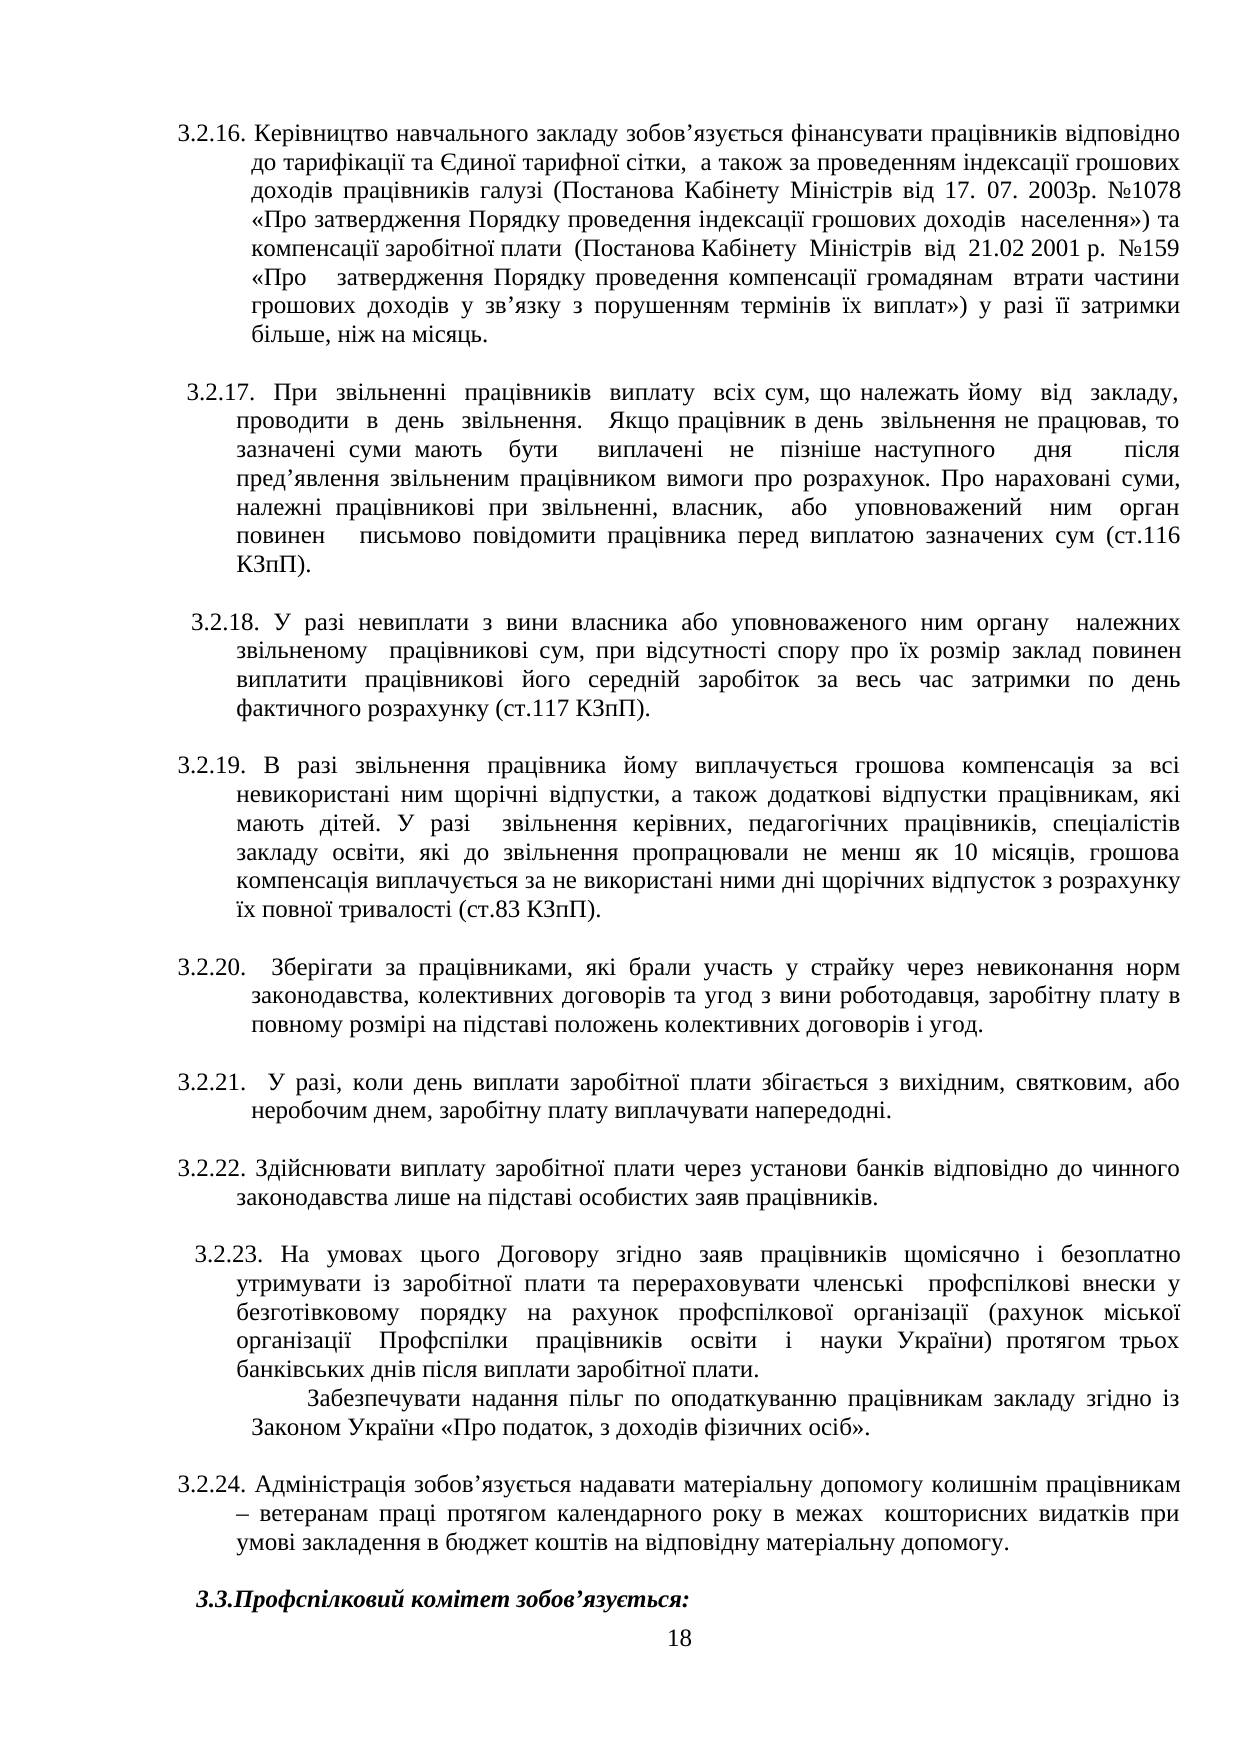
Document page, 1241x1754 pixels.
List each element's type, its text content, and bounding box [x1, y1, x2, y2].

text 3.2.17. При звільненні працівників виплату всіх сум, що належать йому від закладу, проводити в день звільнення. Якщо працівник в день звільнення не працював, то зазначені суми мають бути виплачені не пізніше наступного дня після пред’явлення звільненим працівником вимоги про розрахунок. Про нараховані суми, належні працівникові при звільненні, власник, або уповноважений ним орган повинен письмово повідомити працівника перед виплатою зазначених сум (ст.116 КЗпП). [177, 377, 1181, 578]
text 3.2.21. У разі, коли день виплати заробітної плати збігається з вихідним, святковим, або неробочим днем, заробітну плату виплачувати напередодні. [177, 1067, 1181, 1124]
text Забезпечувати надання пільг по оподаткуванню працівникам закладу згідно із Законом України «Про податок, з доходів фізичних осіб». [177, 1383, 1181, 1441]
text 3.2.19. В разі звільнення працівника йому виплачується грошова компенсація за всі невикористані ним щорічні відпустки, а також додаткові відпустки працівникам, які мають дітей. У разі звільнення керівних, педагогічних працівників, спеціалістів закладу освіти, які до звільнення пропрацювали не менш як 10 місяців, грошова компенсація виплачується за не використані ними дні щорічних відпусток з розрахунку їх повної тривалості (ст.83 КЗпП). [177, 751, 1181, 923]
text 3.2.18. У разі невиплати з вини власника або уповноваженого ним органу належних звільненому працівникові сум, при відсутності спору про їх розмір заклад повинен виплатити працівникові його середній заробіток за весь час затримки по день фактичного розрахунку (ст.117 КЗпП). [177, 607, 1181, 722]
text 3.3.Профспілковий комітет зобов’язується: [196, 1584, 1181, 1613]
text 3.2.23. На умовах цього Договору згідно заяв працівників щомісячно і безоплатно утримувати із заробітної плати та перераховувати членські профспілкові внески у безготівковому порядку на рахунок профспілкової організації (рахунок міської організації Профспілки працівників освіти і науки України) протягом трьох банківських днів після виплати заробітної плати. [177, 1239, 1181, 1383]
text 3.2.20. Зберігати за працівниками, які брали участь у страйку через невиконання норм законодавства, колективних договорів та угод з вини роботодавця, заробітну плату в повному розмірі на підставі положень колективних договорів і угод. [177, 952, 1181, 1038]
text 3.2.22. Здійснювати виплату заробітної плати через установи банків відповідно до чинного законодавства лише на підставі особистих заяв працівників. [177, 1153, 1181, 1211]
text 3.2.24. Адміністрація зобов’язується надавати матеріальну допомогу колишнім працівникам – ветеранам праці протягом календарного року в межах кошторисних видатків при умові закладення в бюджет коштів на відповідну матеріальну допомогу. [177, 1469, 1181, 1556]
text 3.2.16. Керівництво навчального закладу зобов’язується фінансувати працівників відповідно до тарифікації та Єдиної тарифної сітки, а також за проведенням індексації грошових доходів працівників галузі (Постанова Кабінету Міністрів від 17. 07. 2003р. №1078 «Про затвердження Порядку проведення індексації грошових доходів населення») та компенсації заробітної плати (Постанова Кабінету Міністрів від 21.02 2001 р. №159 «Про затвердження Порядку проведення компенсації громадянам втрати частини грошових доходів у зв’язку з порушенням термінів їх виплат») у разі її затримки більше, ніж на місяць. [177, 118, 1181, 348]
